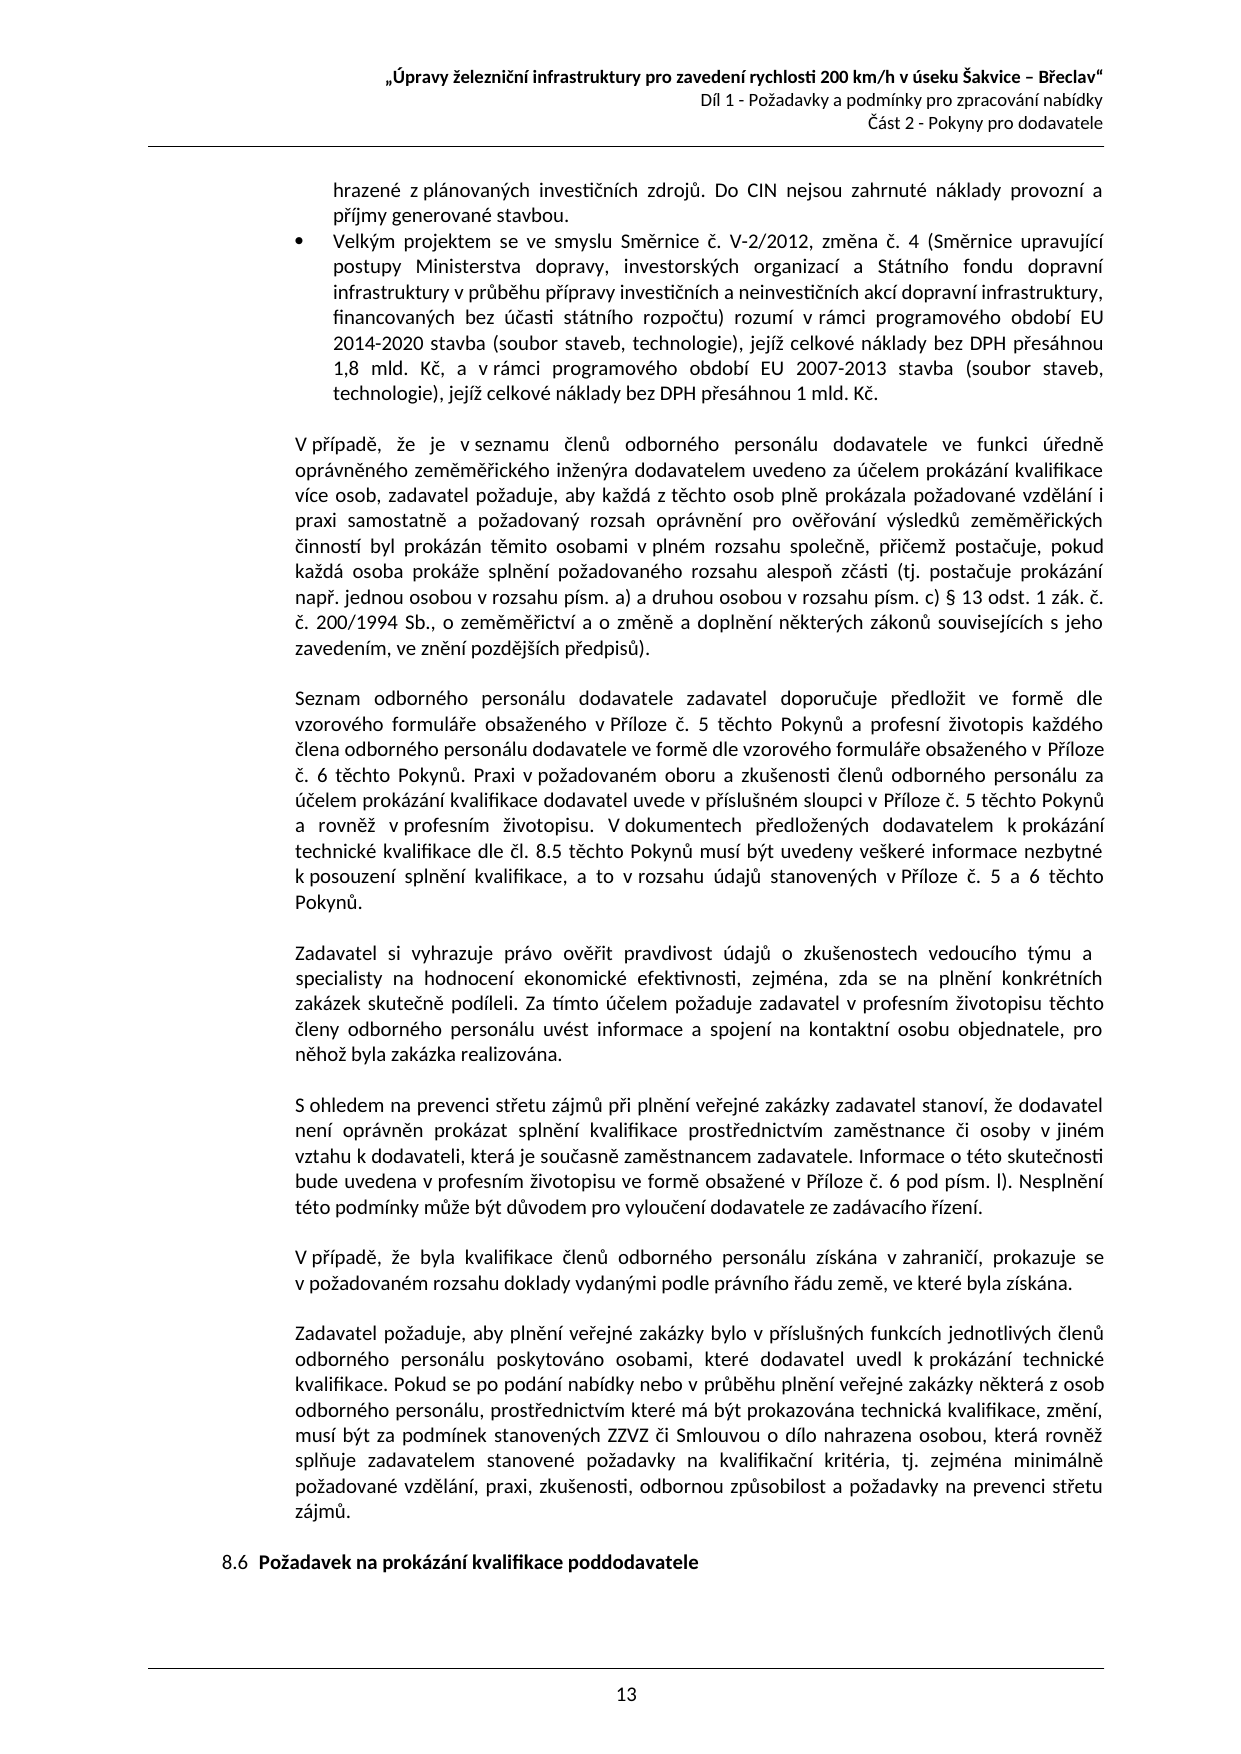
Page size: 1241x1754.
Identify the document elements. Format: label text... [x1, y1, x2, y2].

text Seznam odborného personálu dodavatele zadavatel doporučuje předložit ve formě dle vzorového formuláře obsaženého v Příloze č. 5 těchto Pokynů a profesní životopis každého člena odborného personálu dodavatele ve formě dle vzorového formuláře obsaženého v Příloze č. 6 těchto Pokynů. Praxi v požadovaném oboru a zkušenosti členů odborného personálu za účelem prokázání kvalifikace dodavatel uvede v příslušném sloupci v Příloze č. 5 těchto Pokynů a rovněž v profesním životopisu. V dokumentech předložených dodavatelem k prokázání technické kvalifikace dle čl. 8.5 těchto Pokynů musí být uvedeny veškeré informace nezbytné k posouzení splnění kvalifikace, a to v rozsahu údajů stanovených v Příloze č. 5 a 6 těchto Pokynů. [295, 686, 1104, 914]
text V případě, že byla kvalifikace členů odborného personálu získána v zahraničí, prokazuje se v požadovaném rozsahu doklady vydanými podle právního řádu země, ve které byla získána. [295, 1244, 1104, 1295]
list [295, 177, 1104, 228]
list Velkým projektem se ve smyslu Směrnice č. V-2/2012, změna č. 4 (Směrnice upravující postupy Ministerstva dopravy, investorských organizací a Státního fondu dopravní infrastruktury v průběhu přípravy investičních a neinvestičních akcí dopravní infrastruktury, financovaných bez účasti státního rozpočtu) rozumí v rámci programového období EU 2014-2020 stavba (soubor staveb, technologie), jejíž celkové náklady bez DPH přesáhnou 1,8 mld. Kč, a v rámci programového období EU 2007-2013 stavba (soubor staveb, technologie), jejíž celkové náklady bez DPH přesáhnou 1 mld. Kč. [295, 228, 1104, 406]
text V případě, že je v seznamu členů odborného personálu dodavatele ve funkci úředně oprávněného zeměměřického inženýra dodavatelem uvedeno za účelem prokázání kvalifikace více osob, zadavatel požaduje, aby každá z těchto osob plně prokázala požadované vzdělání i praxi samostatně a požadovaný rozsah oprávnění pro ověřování výsledků zeměměřických činností byl prokázán těmito osobami v plném rozsahu společně, přičemž postačuje, pokud každá osoba prokáže splnění požadovaného rozsahu alespoň zčásti (tj. postačuje prokázání např. jednou osobou v rozsahu písm. a) a druhou osobou v rozsahu písm. c) § 13 odst. 1 zák. č. č. 200/1994 Sb., o zeměměřictví a o změně a doplnění některých zákonů souvisejících s jeho zavedením, ve znění pozdějších předpisů). [295, 431, 1104, 660]
text S ohledem na prevenci střetu zájmů při plnění veřejné zakázky zadavatel stanoví, že dodavatel není oprávněn prokázat splnění kvalifikace prostřednictvím zaměstnance či osoby v jiném vztahu k dodavateli, která je současně zaměstnancem zadavatele. Informace o této skutečnosti bude uvedena v profesním životopisu ve formě obsažené v Příloze č. 6 pod písm. l). Nesplnění této podmínky může být důvodem pro vyloučení dodavatele ze zadávacího řízení. [295, 1092, 1104, 1219]
text Zadavatel si vyhrazuje právo ověřit pravdivost údajů o zkušenostech vedoucího týmu a specialisty na hodnocení ekonomické efektivnosti, zejména, zda se na plnění konkrétních zakázek skutečně podíleli. Za tímto účelem požaduje zadavatel v profesním životopisu těchto členy odborného personálu uvést informace a spojení na kontaktní osobu objednatele, pro něhož byla zakázka realizována. [295, 940, 1104, 1067]
list Požadavek na prokázání kvalifikace poddodavatele [222, 1549, 1104, 1575]
text Zadavatel požaduje, aby plnění veřejné zakázky bylo v příslušných funkcích jednotlivých členů odborného personálu poskytováno osobami, které dodavatel uvedl k prokázání technické kvalifikace. Pokud se po podání nabídky nebo v průběhu plnění veřejné zakázky některá z osob odborného personálu, prostřednictvím které má být prokazována technická kvalifikace, změní, musí být za podmínek stanovených ZZVZ či Smlouvou o dílo nahrazena osobou, která rovněž splňuje zadavatelem stanovené požadavky na kvalifikační kritéria, tj. zejména minimálně požadované vzdělání, praxi, zkušenosti, odbornou způsobilost a požadavky na prevenci střetu zájmů. [295, 1321, 1104, 1524]
